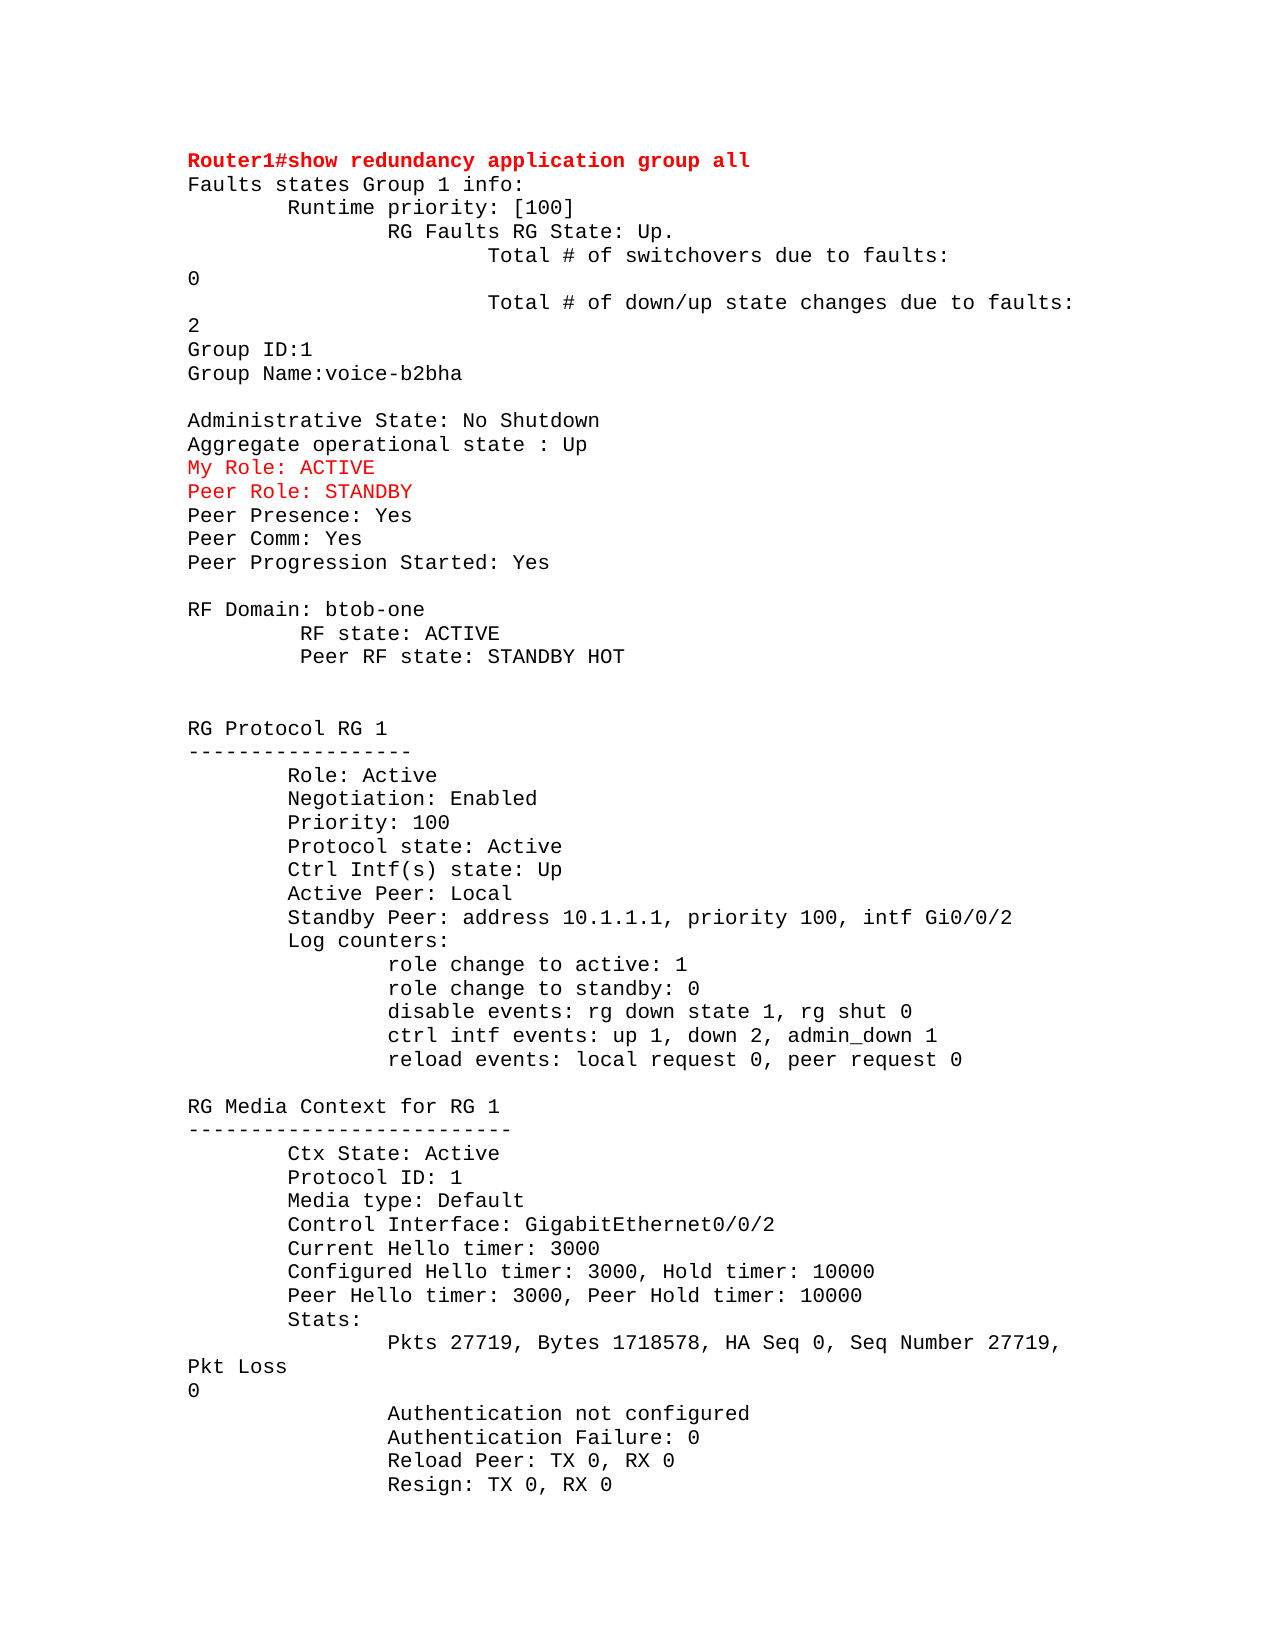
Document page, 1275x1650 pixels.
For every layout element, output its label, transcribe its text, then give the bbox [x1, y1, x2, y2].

text Current Hello timer: 3000 [187, 1238, 1087, 1261]
text RG Media Context for RG 1 [187, 1096, 1087, 1119]
text Media type: Default [187, 1190, 1087, 1214]
text Ctrl Intf(s) state: Up [187, 859, 1087, 883]
text 0 [187, 1379, 1087, 1403]
text RF state: ACTIVE [187, 623, 1087, 647]
text Priority: 100 [187, 812, 1087, 836]
text Standby Peer: address 10.1.1.1, priority 100, intf Gi0/0/2 [187, 907, 1087, 930]
text Group Name:voice-b2bha [187, 363, 1087, 386]
text Peer Progression Started: Yes [187, 552, 1087, 576]
text Peer Comm: Yes [187, 528, 1087, 552]
text -------------------------- [187, 1119, 1087, 1143]
text role change to active: 1 [187, 954, 1087, 978]
text Total # of switchovers due to faults: 0 [187, 244, 1087, 292]
text Reload Peer: TX 0, RX 0 [187, 1451, 1087, 1474]
text Role: Active [187, 765, 1087, 788]
text Log counters: [187, 930, 1087, 954]
text RG Faults RG State: Up. [187, 221, 1087, 244]
text Peer Role: STANDBY [187, 481, 1087, 505]
text Protocol state: Active [187, 836, 1087, 859]
text reload events: local request 0, peer request 0 [187, 1048, 1087, 1072]
text Authentication not configured [187, 1403, 1087, 1427]
text Resign: TX 0, RX 0 [187, 1474, 1087, 1498]
text Peer Hello timer: 3000, Peer Hold timer: 10000 [187, 1285, 1087, 1309]
text Peer Presence: Yes [187, 505, 1087, 528]
text Administrative State: No Shutdown [187, 410, 1087, 434]
text Pkts 27719, Bytes 1718578, HA Seq 0, Seq Number 27719, Pkt Loss [187, 1332, 1087, 1379]
text Active Peer: Local [187, 883, 1087, 907]
text Authentication Failure: 0 [187, 1427, 1087, 1451]
text RG Protocol RG 1 [187, 717, 1087, 741]
text Negotiation: Enabled [187, 788, 1087, 812]
text disable events: rg down state 1, rg shut 0 [187, 1001, 1087, 1025]
text Faults states Group 1 info: [187, 174, 1087, 197]
text Aggregate operational state : Up [187, 434, 1087, 457]
text ctrl intf events: up 1, down 2, admin_down 1 [187, 1025, 1087, 1048]
text Router1#show redundancy application group all [187, 150, 1087, 174]
text My Role: ACTIVE [187, 457, 1087, 481]
text Configured Hello timer: 3000, Hold timer: 10000 [187, 1261, 1087, 1285]
text role change to standby: 0 [187, 978, 1087, 1001]
text RF Domain: btob-one [187, 599, 1087, 623]
text Peer RF state: STANDBY HOT [187, 647, 1087, 670]
text Group ID:1 [187, 339, 1087, 363]
text Control Interface: GigabitEthernet0/0/2 [187, 1214, 1087, 1238]
text Stats: [187, 1309, 1087, 1332]
text Ctx State: Active [187, 1143, 1087, 1167]
text Total # of down/up state changes due to faults: 2 [187, 292, 1087, 339]
text Protocol ID: 1 [187, 1167, 1087, 1190]
text ------------------ [187, 741, 1087, 765]
text Runtime priority: [100] [187, 197, 1087, 221]
